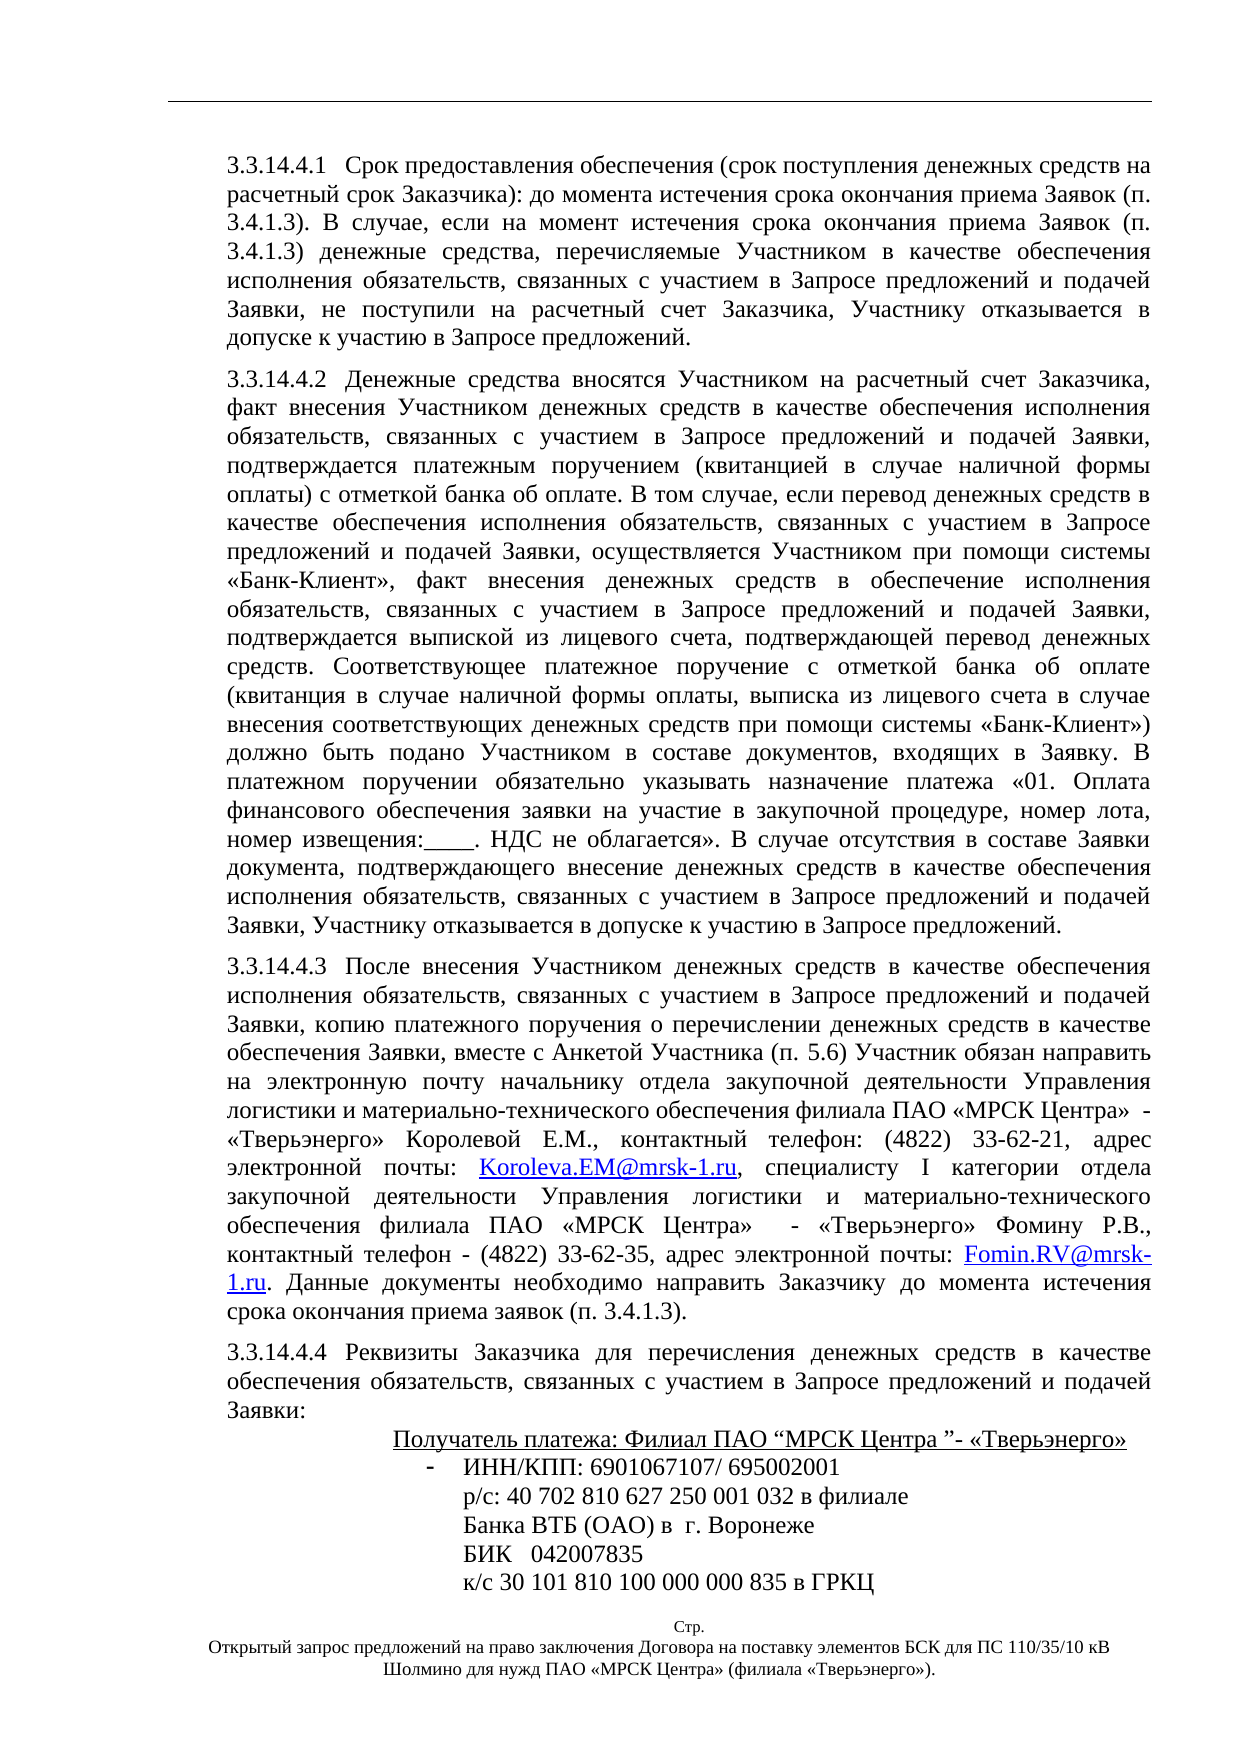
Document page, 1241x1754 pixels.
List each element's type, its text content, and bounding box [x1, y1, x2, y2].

text к/с 30 101 810 100 000 000 835 в ГРКЦ [463, 1567, 1152, 1596]
list Срок предоставления обеспечения (срок поступления денежных средств на расчетный срок Заказчика): до момента истечения срока окончания приема Заявок (п. 3.4.1.3). В случае, если на момент истечения срока окончания приема Заявок (п. 3.4.1.3) денежные средства, перечисляемые Участником в качестве обеспечения исполнения обязательств, связанных с участием в Запросе предложений и подачей Заявки, не поступили на расчетный счет Заказчика, Участнику отказывается в допуске к участию в Запросе предложений. [227, 150, 1152, 351]
list Банка ВТБ (ОАО) в г. Воронеже [463, 1510, 1152, 1539]
list Реквизиты Заказчика для перечисления денежных средств в качестве обеспечения обязательств, связанных с участием в Запросе предложений и подачей Заявки: [227, 1337, 1152, 1424]
list Получатель платежа: Филиал ПАО “МРСК Центра ”- «Тверьэнерго» [393, 1424, 1152, 1452]
text БИК 042007835 [463, 1539, 1152, 1567]
list После внесения Участником денежных средств в качестве обеспечения исполнения обязательств, связанных с участием в Запросе предложений и подачей Заявки, копию платежного поручения о перечислении денежных средств в качестве обеспечения Заявки, вместе с Анкетой Участника (п. 5.6) Участник обязан направить на электронную почту начальнику отдела закупочной деятельности Управления логистики и материально-технического обеспечения филиала ПАО «МРСК Центра» - «Тверьэнерго» Королевой Е.М., контактный телефон: (4822) 33-62-21, адрес электронной почты: Koroleva.EM@mrsk-1.ru, специалисту I категории отдела закупочной деятельности Управления логистики и материально-технического обеспечения филиала ПАО «МРСК Центра» - «Тверьэнерго» Фомину Р.В., контактный телефон - (4822) 33-62-35, адрес электронной почты: Fomin.RV@mrsk-1.ru. Данные документы необходимо направить Заказчику до момента истечения срока окончания приема заявок (п. 3.4.1.3). [227, 951, 1152, 1325]
list Денежные средства вносятся Участником на расчетный счет Заказчика, факт внесения Участником денежных средств в качестве обеспечения исполнения обязательств, связанных с участием в Запросе предложений и подачей Заявки, подтверждается платежным поручением (квитанцией в случае наличной формы оплаты) с отметкой банка об оплате. В том случае, если перевод денежных средств в качестве обеспечения исполнения обязательств, связанных с участием в Запросе предложений и подачей Заявки, осуществляется Участником при помощи системы «Банк-Клиент», факт внесения денежных средств в обеспечение исполнения обязательств, связанных с участием в Запросе предложений и подачей Заявки, подтверждается выпиской из лицевого счета, подтверждающей перевод денежных средств. Соответствующее платежное поручение с отметкой банка об оплате (квитанция в случае наличной формы оплаты, выписка из лицевого счета в случае внесения соответствующих денежных средств при помощи системы «Банк-Клиент») должно быть подано Участником в составе документов, входящих в Заявку. В платежном поручении обязательно указывать назначение платежа «01. Оплата финансового обеспечения заявки на участие в закупочной процедуре, номер лота, номер извещения:____. НДС не облагается». В случае отсутствия в составе Заявки документа, подтверждающего внесение денежных средств в качестве обеспечения исполнения обязательств, связанных с участием в Запросе предложений и подачей Заявки, Участнику отказывается в допуске к участию в Запросе предложений. [227, 364, 1152, 939]
list р/с: 40 702 810 627 250 001 032 в филиале [463, 1481, 1152, 1510]
list ИНН/КПП: 6901067107/ 695002001 [426, 1452, 1152, 1481]
